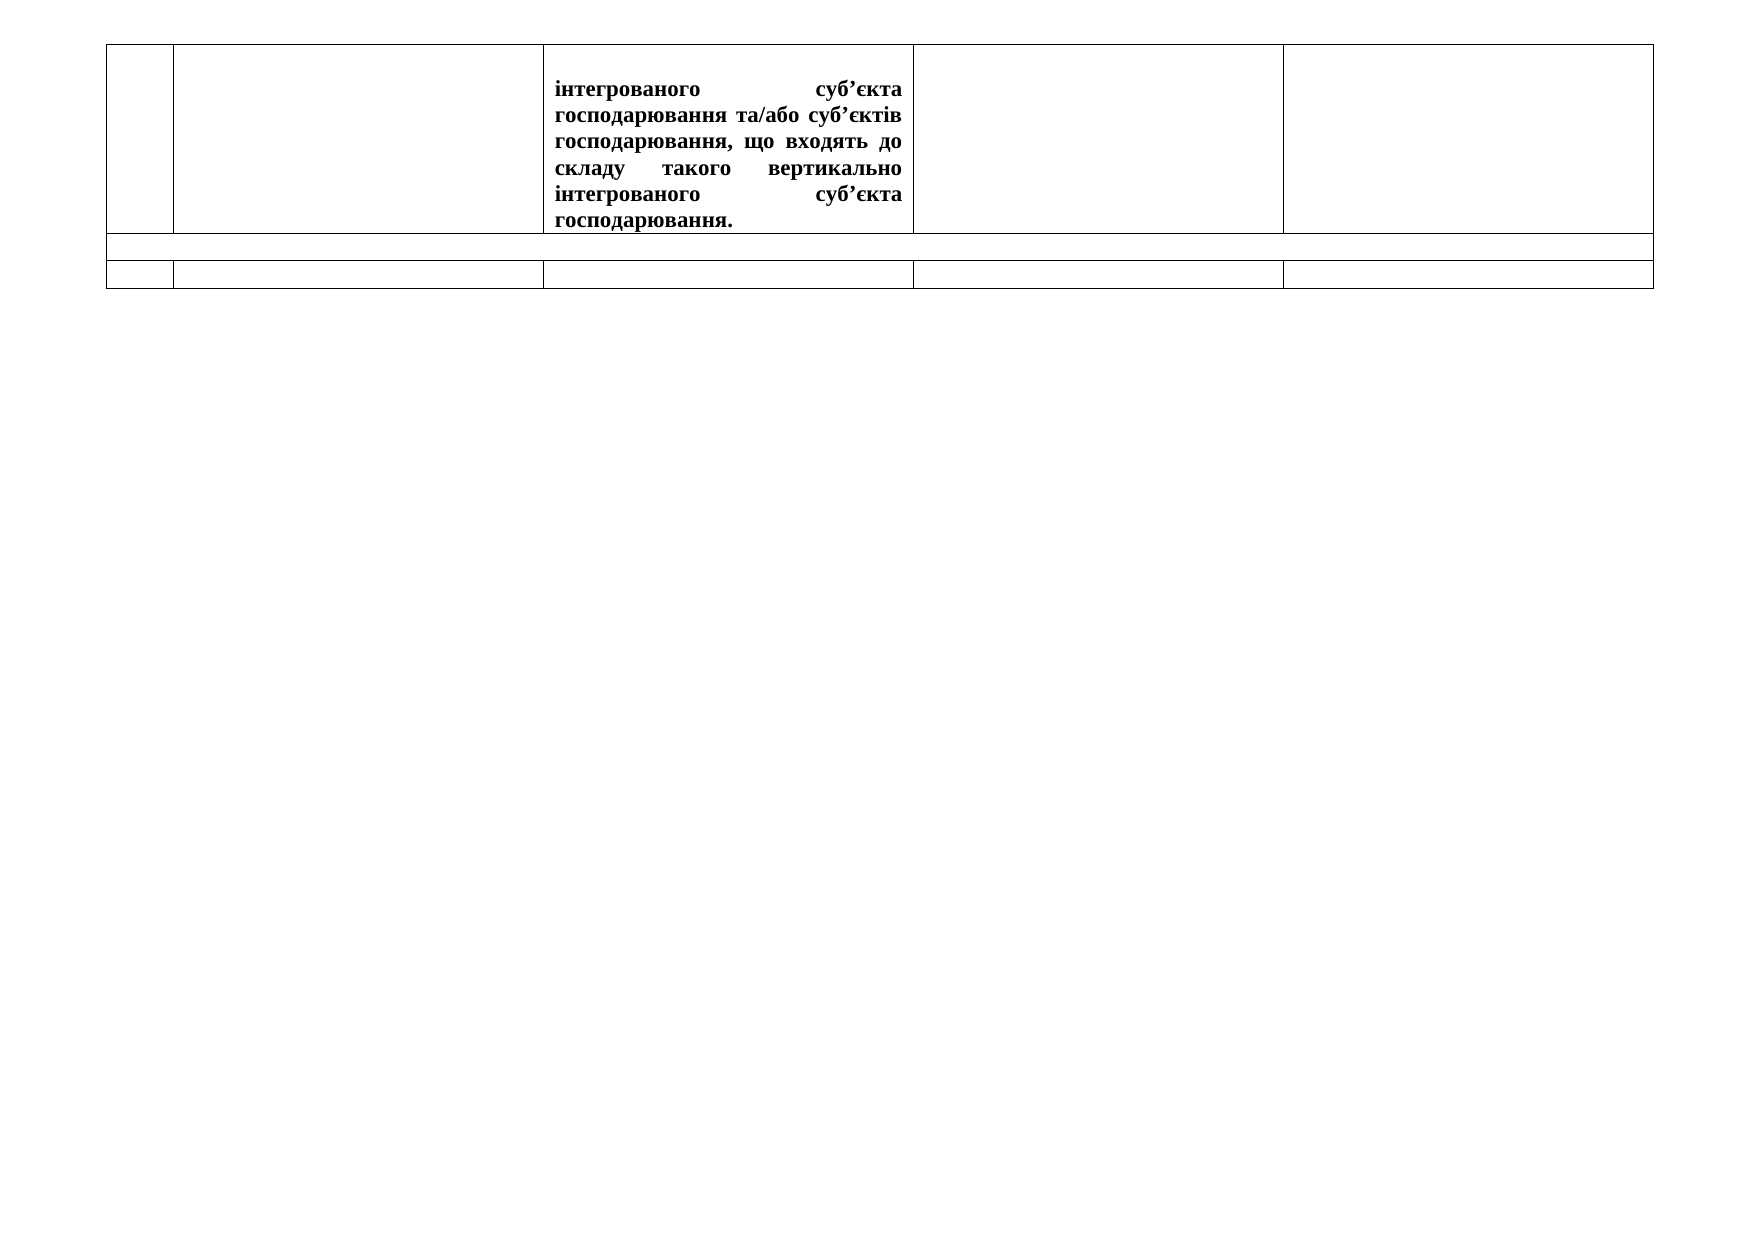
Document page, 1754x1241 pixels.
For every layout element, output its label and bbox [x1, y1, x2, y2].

table_cell [544, 45, 913, 233]
table_cell [107, 234, 1653, 260]
table_cell [914, 45, 1283, 233]
table_cell [174, 261, 543, 287]
table_cell [1284, 45, 1653, 233]
table_cell [174, 45, 543, 233]
table_cell [1284, 261, 1653, 287]
table_cell [544, 261, 913, 287]
table_cell [914, 261, 1283, 287]
table_cell [107, 261, 173, 287]
